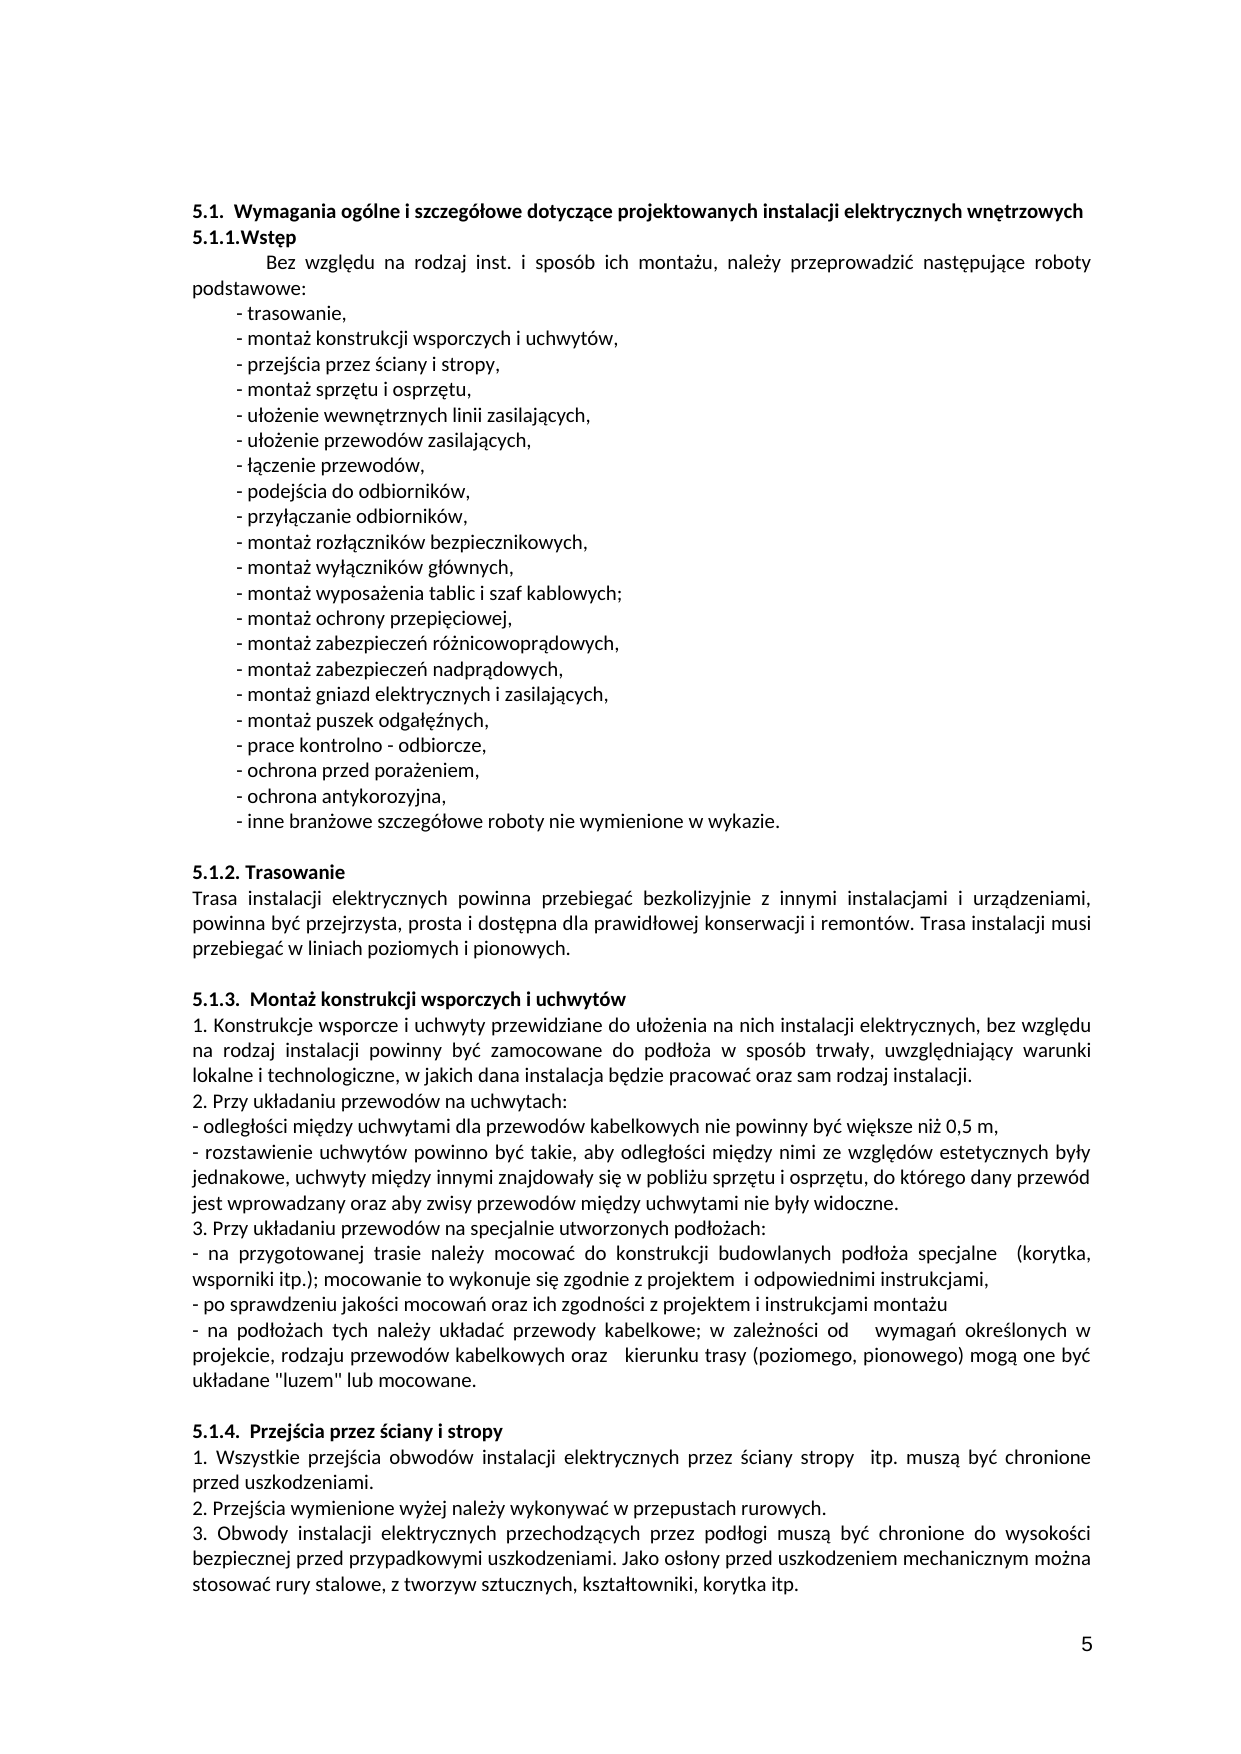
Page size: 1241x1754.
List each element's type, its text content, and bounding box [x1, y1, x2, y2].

text - montaż rozłączników bezpiecznikowych, [236, 529, 1093, 554]
text Trasa instalacji elektrycznych powinna przebiegać bezkolizyjnie z innymi instalacjami i urządzeniami, powinna być przejrzysta, prosta i dostępna dla prawidłowej konserwacji i remontów. Trasa instalacji musi przebiegać w liniach poziomych i pionowych. [192, 885, 1093, 961]
text - ułożenie przewodów zasilających, [236, 427, 1093, 453]
text - montaż zabezpieczeń różnicowoprądowych, [236, 631, 1093, 656]
text 5.1.3. Montaż konstrukcji wsporczych i uchwytów [192, 986, 1093, 1012]
text - montaż zabezpieczeń nadprądowych, [236, 656, 1093, 681]
text - rozstawienie uchwytów powinno być takie, aby odległości między nimi ze względów estetycznych były jednakowe, uchwyty między innymi znajdowały się w pobliżu sprzętu i osprzętu, do którego dany przewód jest wprowadzany oraz aby zwisy przewodów między uchwytami nie były widoczne. [192, 1139, 1093, 1215]
text - ochrona przed porażeniem, [236, 758, 1093, 783]
text - przyłączanie odbiorników, [236, 503, 1093, 529]
text - montaż ochrony przepięciowej, [236, 605, 1093, 631]
text 5.1. Wymagania ogólne i szczegółowe dotyczące projektowanych instalacji elektrycznych wnętrzowych [192, 198, 1093, 224]
text - montaż puszek odgałęźnych, [236, 707, 1093, 732]
text - na przygotowanej trasie należy mocować do konstrukcji budowlanych podłoża specjalne (korytka, wsporniki itp.); mocowanie to wykonuje się zgodnie z projektem i odpowiednimi instrukcjami, [192, 1241, 1093, 1291]
text 1. Konstrukcje wsporcze i uchwyty przewidziane do ułożenia na nich instalacji elektrycznych, bez względu na rodzaj instalacji powinny być zamocowane do podłoża w sposób trwały, uwzględniający warunki lokalne i technologiczne, w jakich dana instalacja będzie pracować oraz sam rodzaj instalacji. [192, 1012, 1093, 1088]
text - odległości między uchwytami dla przewodów kabelkowych nie powinny być większe niż , [192, 1113, 1093, 1139]
text - prace kontrolno - odbiorcze, [236, 732, 1093, 758]
text - podejścia do odbiorników, [236, 478, 1093, 503]
text 5.1.1.Wstęp [192, 224, 1093, 249]
text - montaż gniazd elektrycznych i zasilających, [236, 681, 1093, 707]
text - ułożenie wewnętrznych linii zasilających, [236, 402, 1093, 427]
text 2. Przejścia wymienione wyżej należy wykonywać w przepustach rurowych. [192, 1495, 1093, 1520]
text - przejścia przez ściany i stropy, [236, 351, 1093, 376]
text 2. Przy układaniu przewodów na uchwytach: [192, 1088, 1093, 1113]
text - montaż wyłączników głównych, [236, 554, 1093, 580]
text - montaż konstrukcji wsporczych i uchwytów, [236, 326, 1093, 351]
text Bez względu na rodzaj inst. i sposób ich montażu, należy przeprowadzić następujące roboty podstawowe: [192, 249, 1093, 300]
text 3. Obwody instalacji elektrycznych przechodzących przez podłogi muszą być chronione do wysokości bezpiecznej przed przypadkowymi uszkodzeniami. Jako osłony przed uszkodzeniem mechanicznym można stosować rury stalowe, z tworzyw sztucznych, kształtowniki, korytka itp. [192, 1520, 1093, 1596]
text - łączenie przewodów, [236, 453, 1093, 478]
text 5.1.4. Przejścia przez ściany i stropy [192, 1418, 1093, 1444]
text - montaż wyposażenia tablic i szaf kablowych; [236, 580, 1093, 605]
text - trasowanie, [236, 300, 1093, 326]
text - na podłożach tych należy układać przewody kabelkowe; w zależności od wymagań określonych w projekcie, rodzaju przewodów kabelkowych oraz kierunku trasy (poziomego, pionowego) mogą one być układane "luzem" lub mocowane. [192, 1317, 1093, 1393]
text - ochrona antykorozyjna, [236, 783, 1093, 808]
text - montaż sprzętu i osprzętu, [236, 376, 1093, 402]
text 5.1.2. Trasowanie [192, 859, 1093, 885]
text 3. Przy układaniu przewodów na specjalnie utworzonych podłożach: [192, 1215, 1093, 1241]
text - inne branżowe szczegółowe roboty nie wymienione w wykazie. [236, 808, 1093, 834]
text 1. Wszystkie przejścia obwodów instalacji elektrycznych przez ściany stropy itp. muszą być chronione przed uszkodzeniami. [192, 1444, 1093, 1495]
text - po sprawdzeniu jakości mocowań oraz ich zgodności z projektem i instrukcjami montażu [192, 1291, 1093, 1317]
